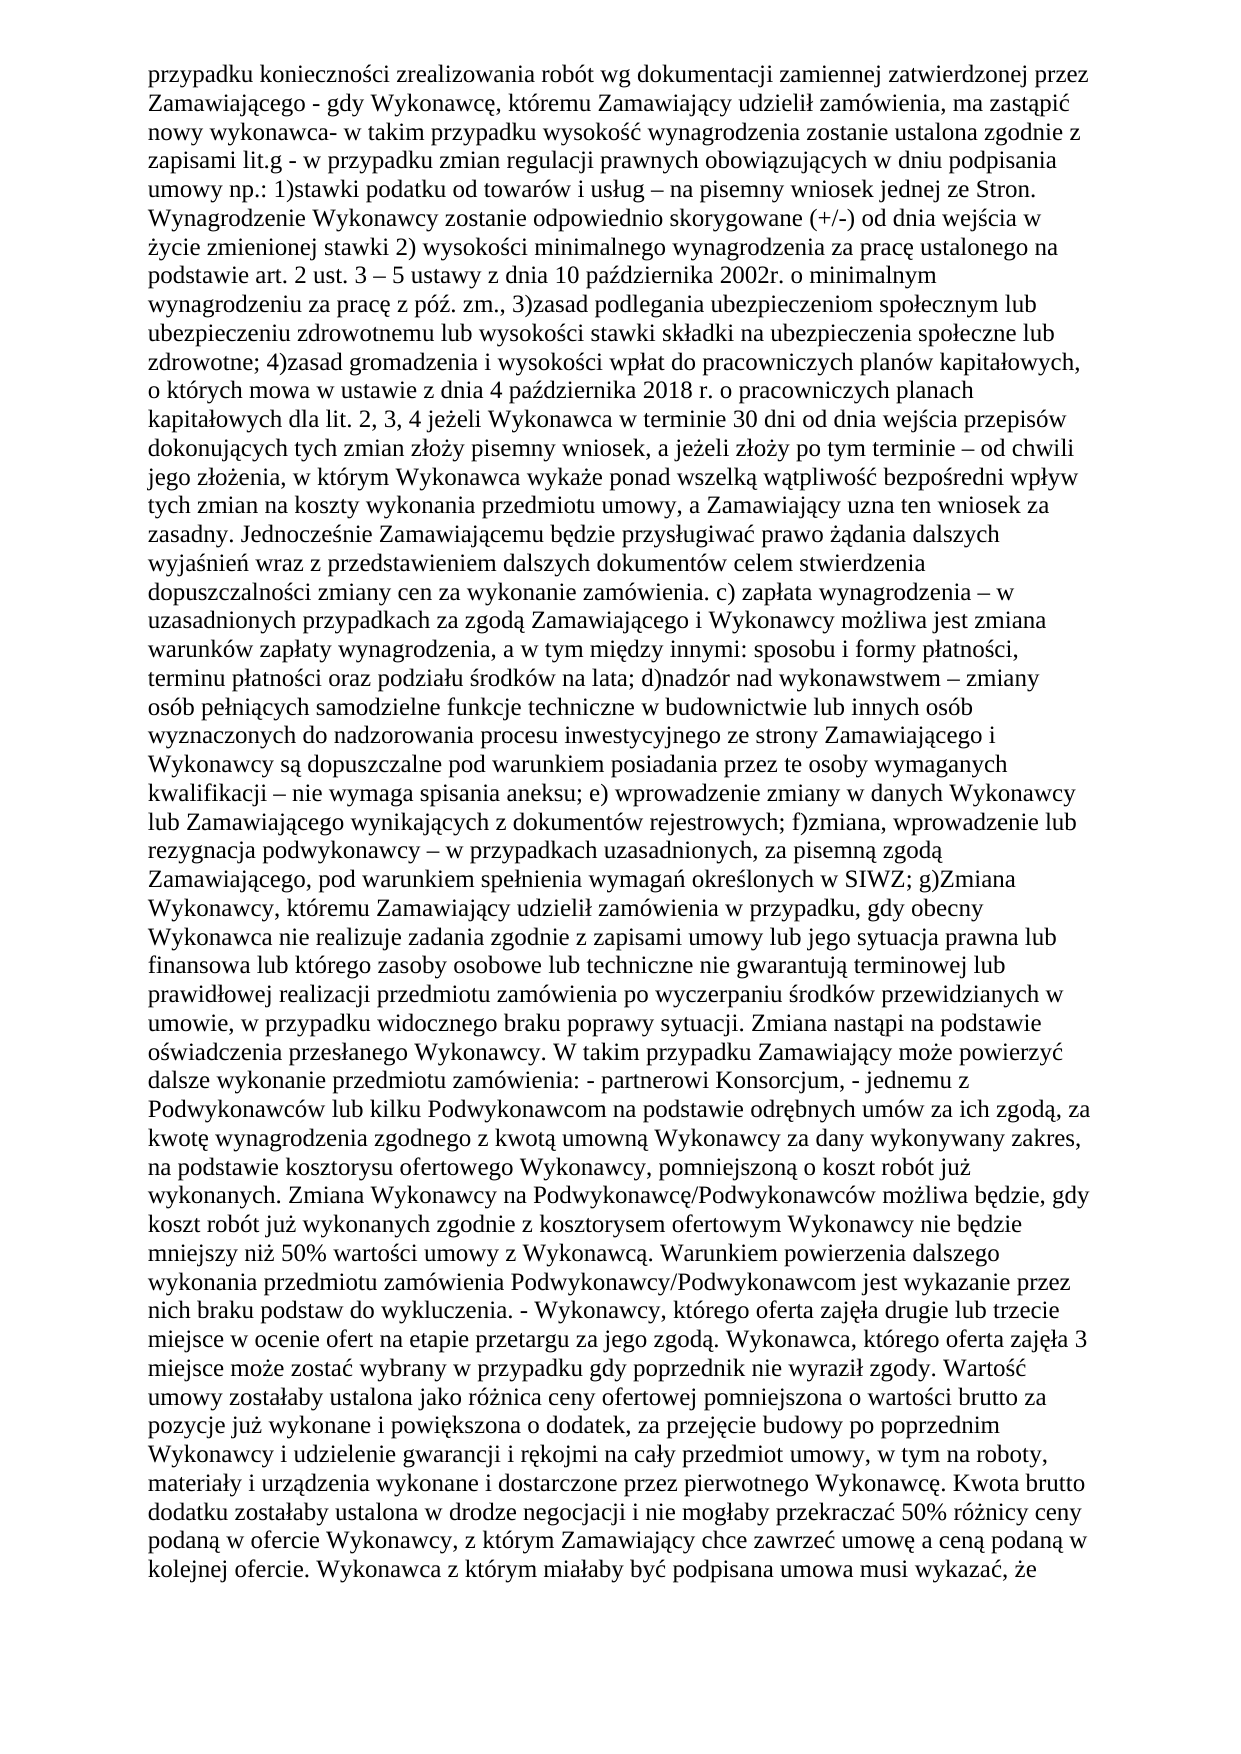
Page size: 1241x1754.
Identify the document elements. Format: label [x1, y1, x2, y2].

text [148, 59, 1093, 1583]
